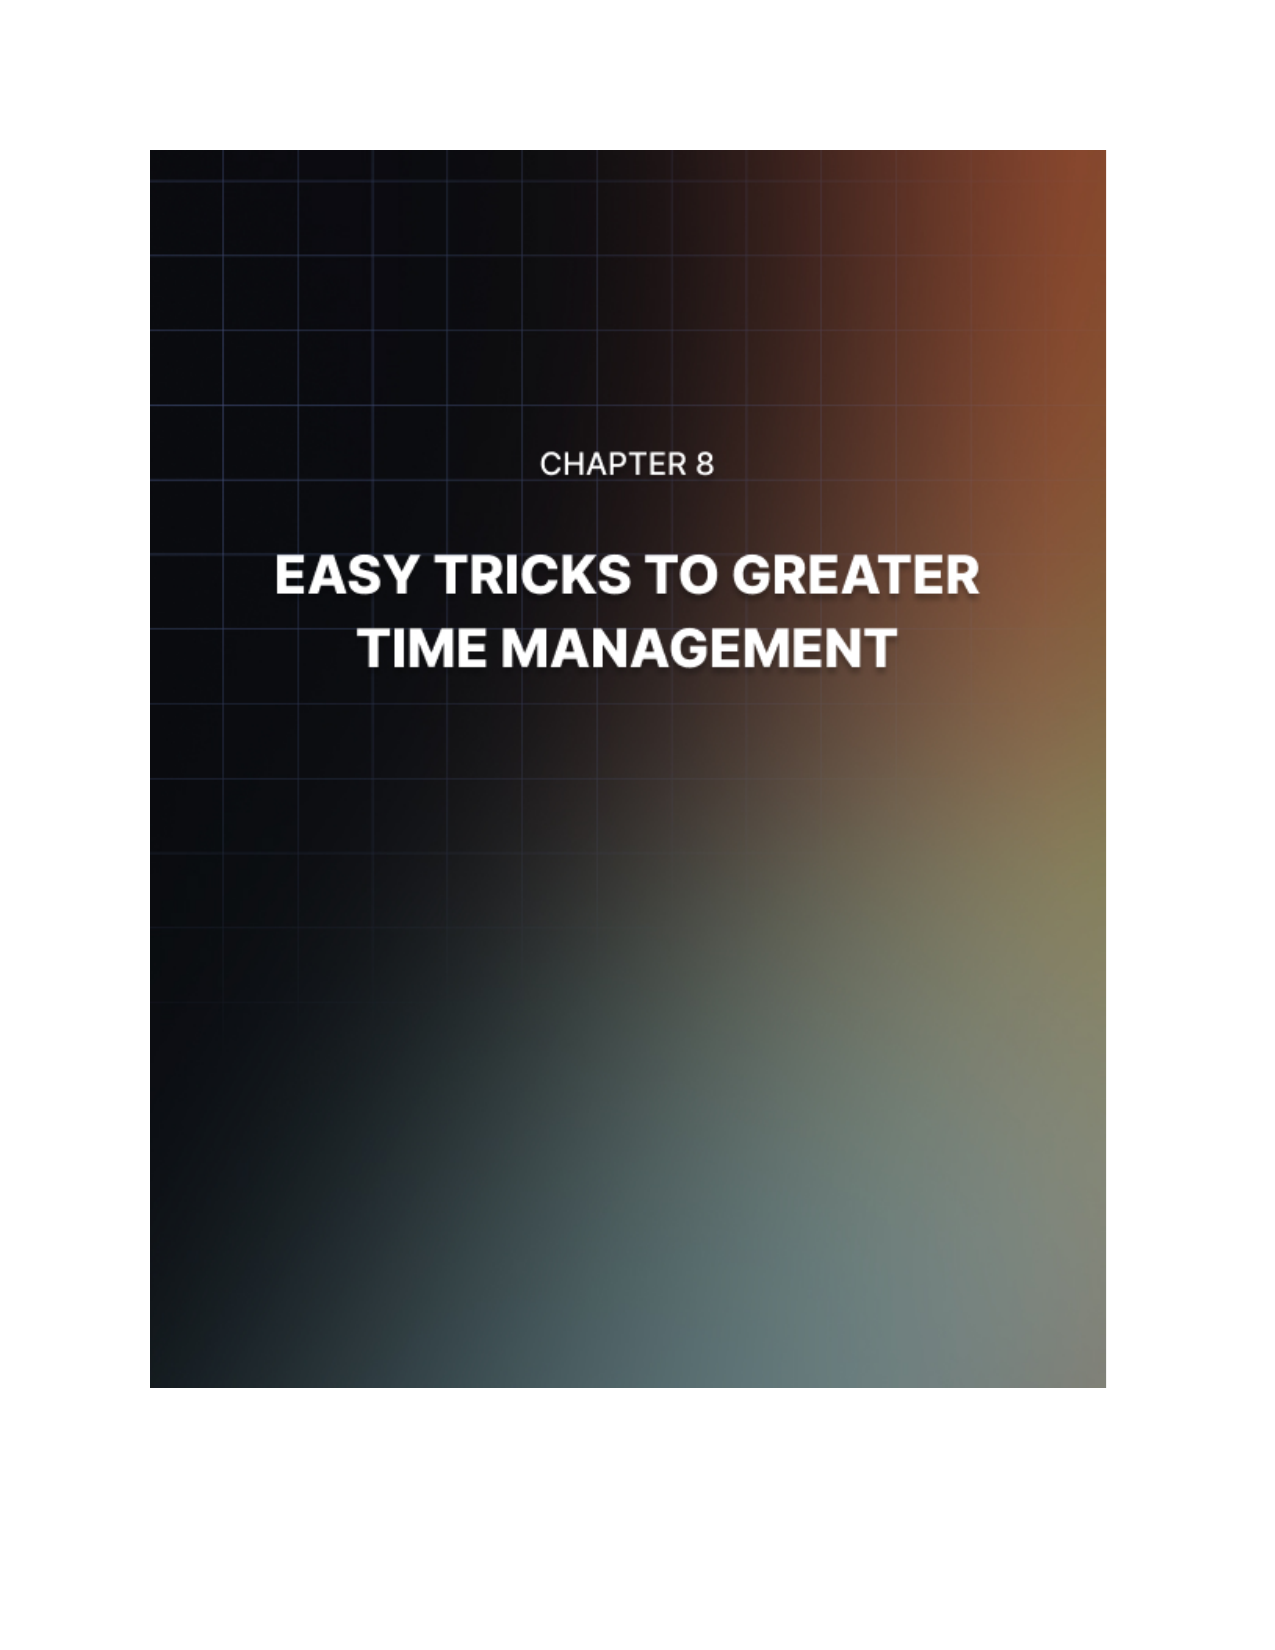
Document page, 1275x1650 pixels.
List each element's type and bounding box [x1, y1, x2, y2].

picture [150, 150, 1107, 1388]
